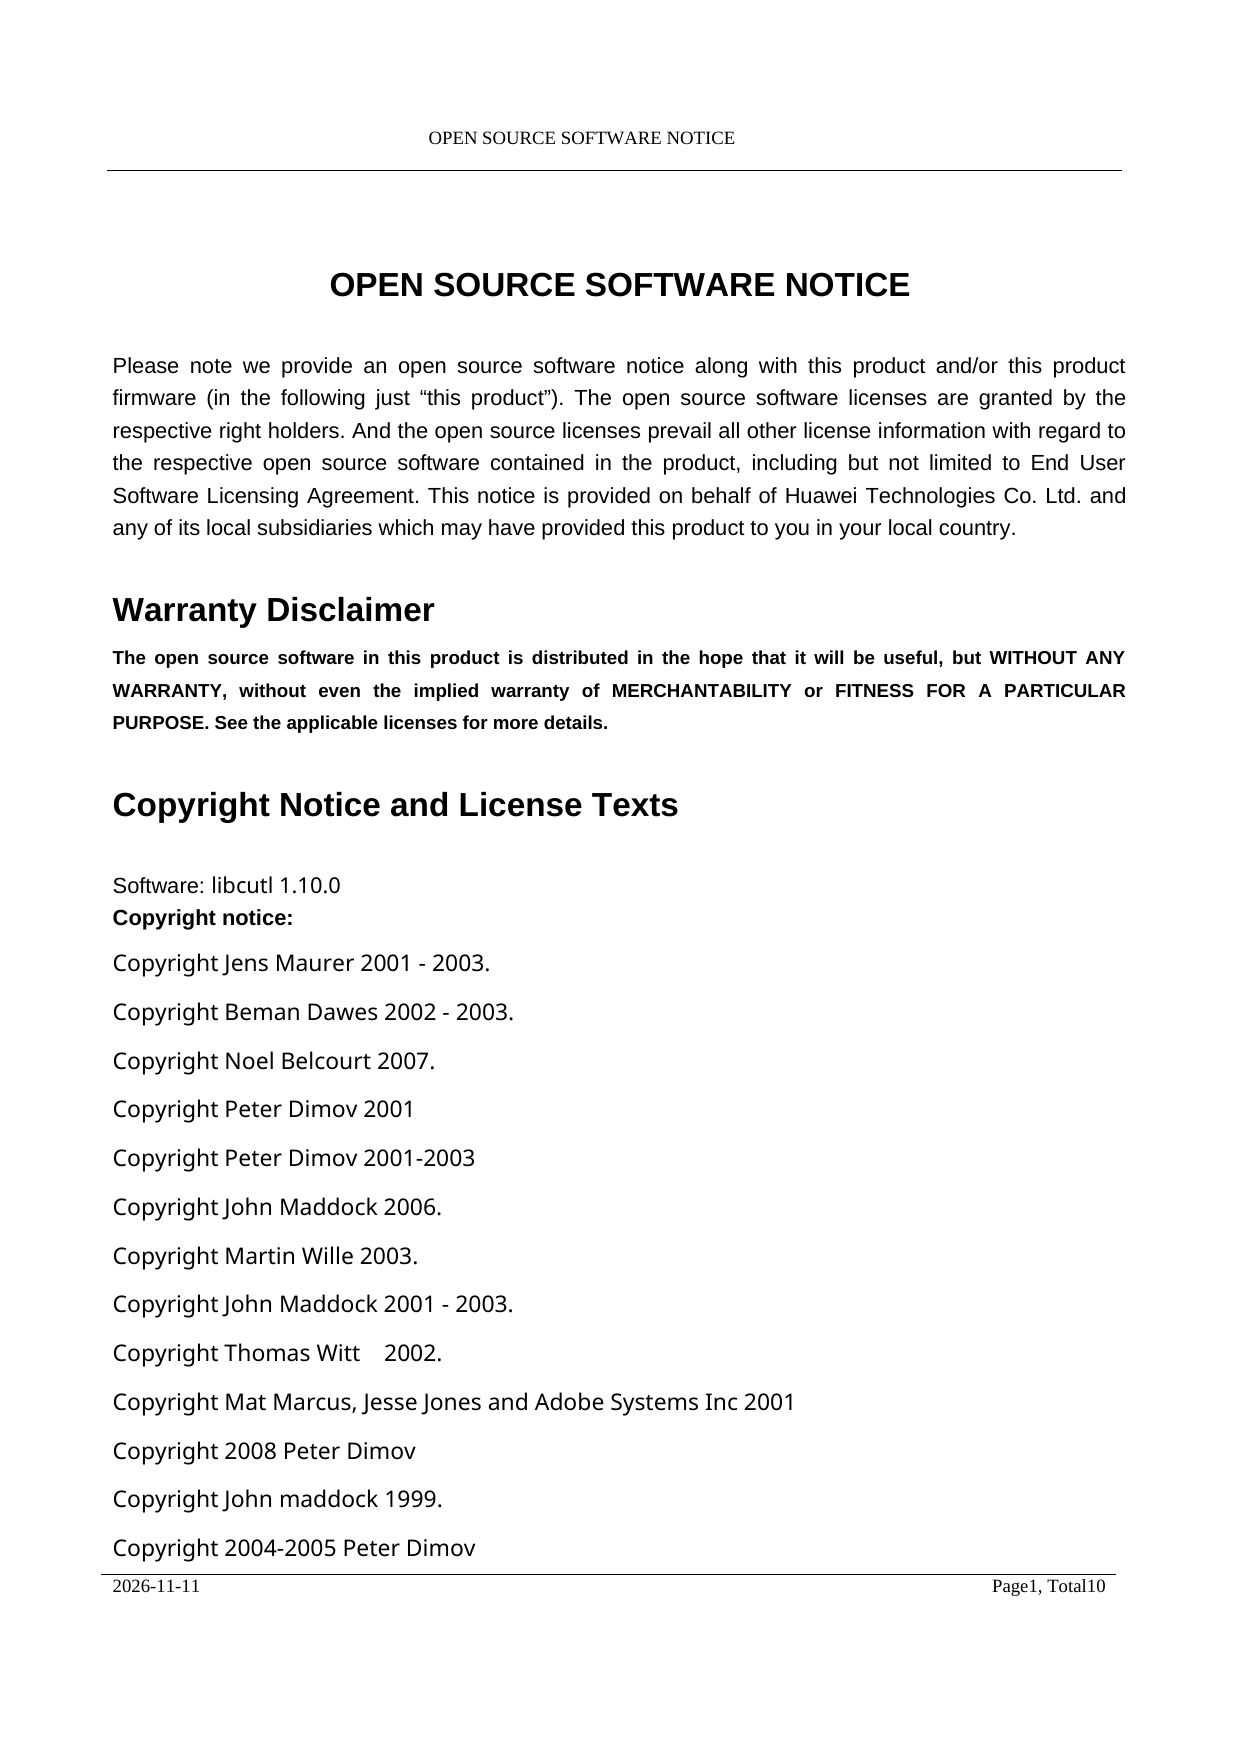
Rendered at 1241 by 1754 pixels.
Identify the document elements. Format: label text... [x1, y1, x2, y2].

text Software: libcutl 1.10.0 [112, 869, 1128, 901]
text Please note we provide an open source software notice along with this product and/or this product firmware (in the following just “this product”). The open source software licenses are granted by the respective right holders. And the open source licenses prevail all other license information with regard to the respective open source software contained in the product, including but not limited to End User Software Licensing Agreement. This notice is provided on behalf of Huawei Technologies Co. Ltd. and any of its local subsidiaries which may have provided this product to you in your local country. [112, 349, 1128, 544]
text Copyright notice: [112, 901, 1128, 934]
text Warranty Disclaimer [112, 576, 1128, 641]
text OPEN SOURCE SOFTWARE NOTICE [112, 251, 1128, 316]
text Copyright Notice and License Texts [112, 771, 1128, 836]
text The open source software in this product is distributed in the hope that it will be useful, but WITHOUT ANY WARRANTY, without even the implied warranty of MERCHANTABILITY or FITNESS FOR A PARTICULAR PURPOSE. See the applicable licenses for more details. [112, 641, 1128, 739]
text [112, 947, 1128, 1564]
